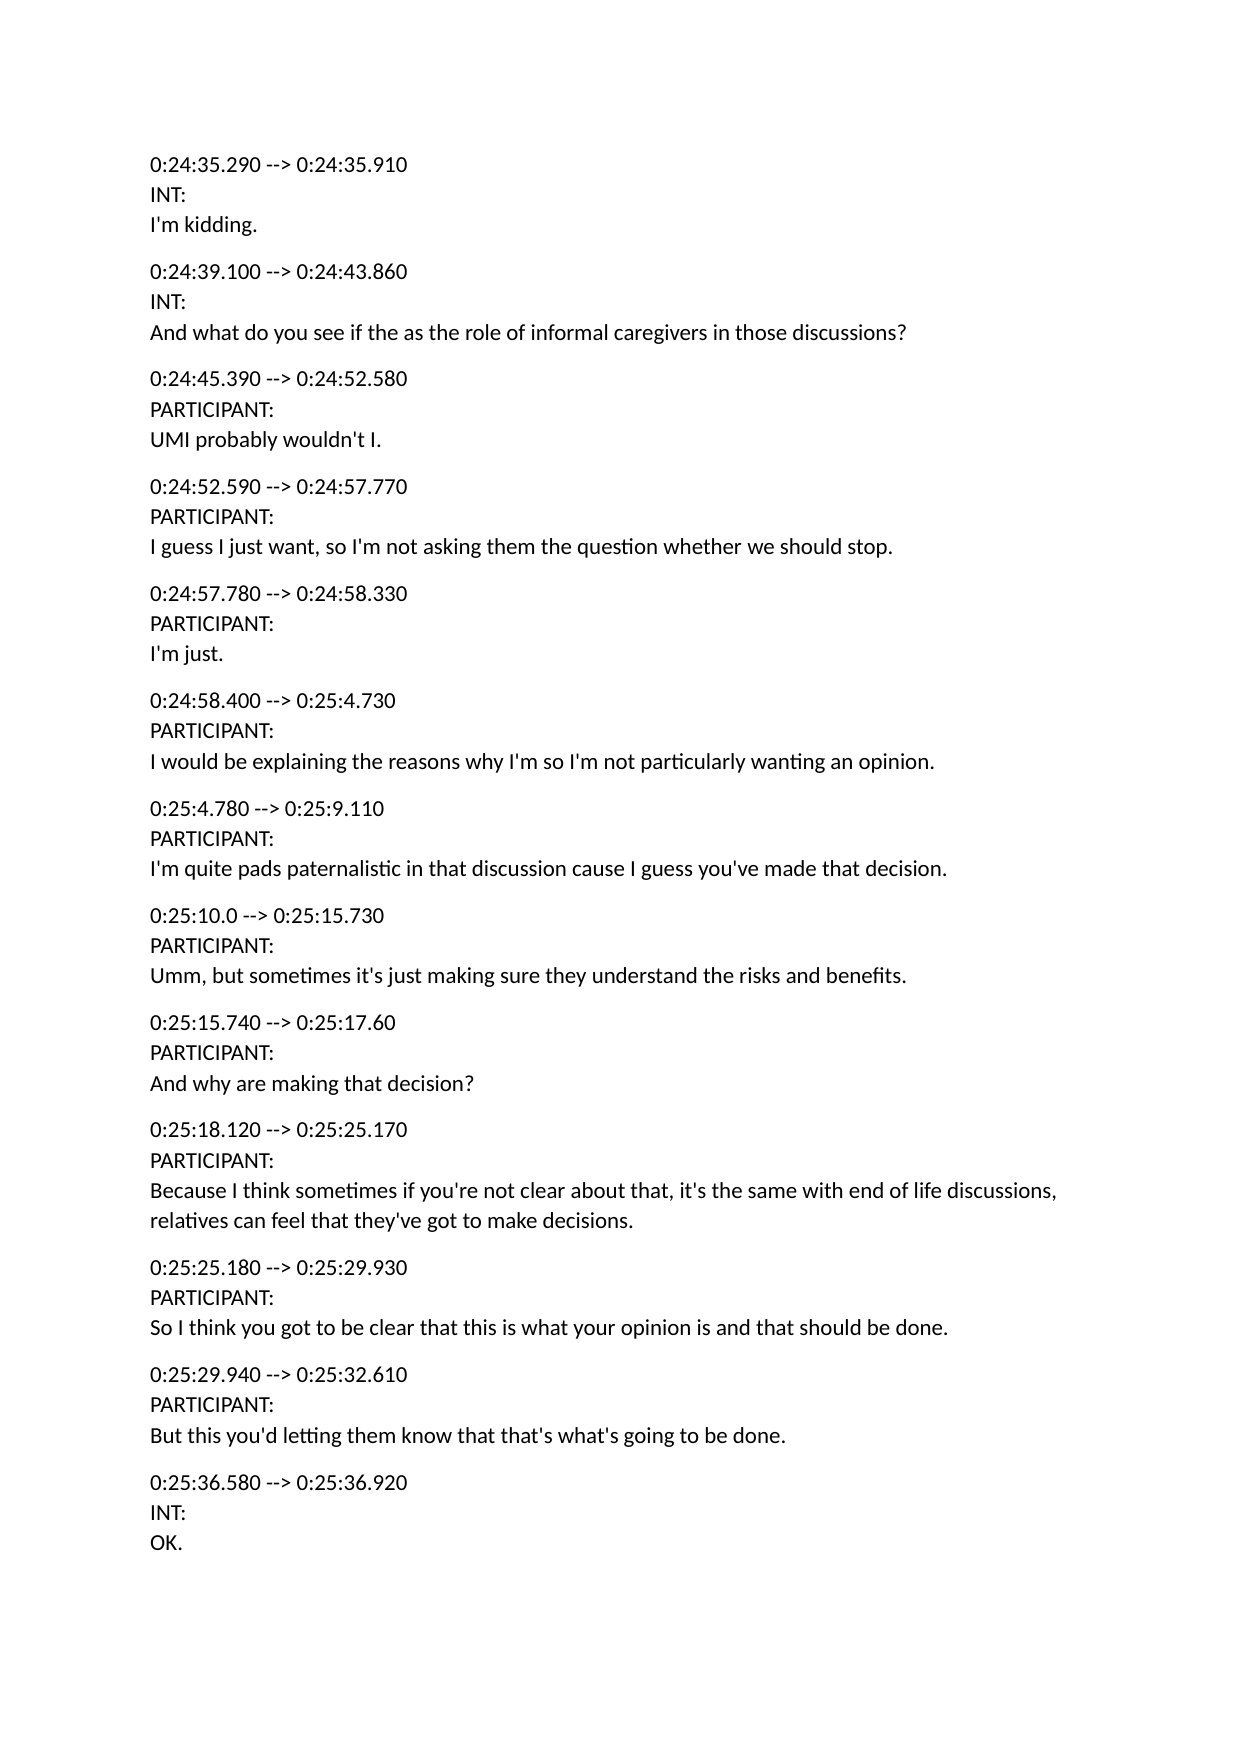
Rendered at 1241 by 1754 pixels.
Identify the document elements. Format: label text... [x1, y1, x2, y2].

text 0:25:4.780 --> 0:25:9.110 PARTICIPANT: I'm quite pads paternalistic in that discussion cause I guess you've made that decision. [150, 794, 1090, 882]
text 0:24:58.400 --> 0:25:4.730 PARTICIPANT: I would be explaining the reasons why I'm so I'm not particularly wanting an opinion. [150, 686, 1090, 775]
text 0:24:35.290 --> 0:24:35.910 INT: I'm kidding. [150, 150, 1090, 238]
text 0:25:36.580 --> 0:25:36.920 INT: OK. [150, 1468, 1090, 1556]
text 0:25:18.120 --> 0:25:25.170 PARTICIPANT: Because I think sometimes if you're not clear about that, it's the same with end of life discussions, relatives can feel that they've got to make decisions. [150, 1116, 1090, 1234]
text 0:24:39.100 --> 0:24:43.860 INT: And what do you see if the as the role of informal caregivers in those discussions? [150, 257, 1090, 346]
text 0:24:45.390 --> 0:24:52.580 PARTICIPANT: UMI probably wouldn't I. [150, 364, 1090, 453]
text 0:25:15.740 --> 0:25:17.60 PARTICIPANT: And why are making that decision? [150, 1008, 1090, 1097]
text 0:24:52.590 --> 0:24:57.770 PARTICIPANT: I guess I just want, so I'm not asking them the question whether we should stop. [150, 472, 1090, 560]
text 0:25:29.940 --> 0:25:32.610 PARTICIPANT: But this you'd letting them know that that's what's going to be done. [150, 1360, 1090, 1449]
text 0:25:25.180 --> 0:25:29.930 PARTICIPANT: So I think you got to be clear that this is what your opinion is and that should be done. [150, 1253, 1090, 1342]
text 0:25:10.0 --> 0:25:15.730 PARTICIPANT: Umm, but sometimes it's just making sure they understand the risks and benefits. [150, 901, 1090, 989]
text 0:24:57.780 --> 0:24:58.330 PARTICIPANT: I'm just. [150, 579, 1090, 668]
